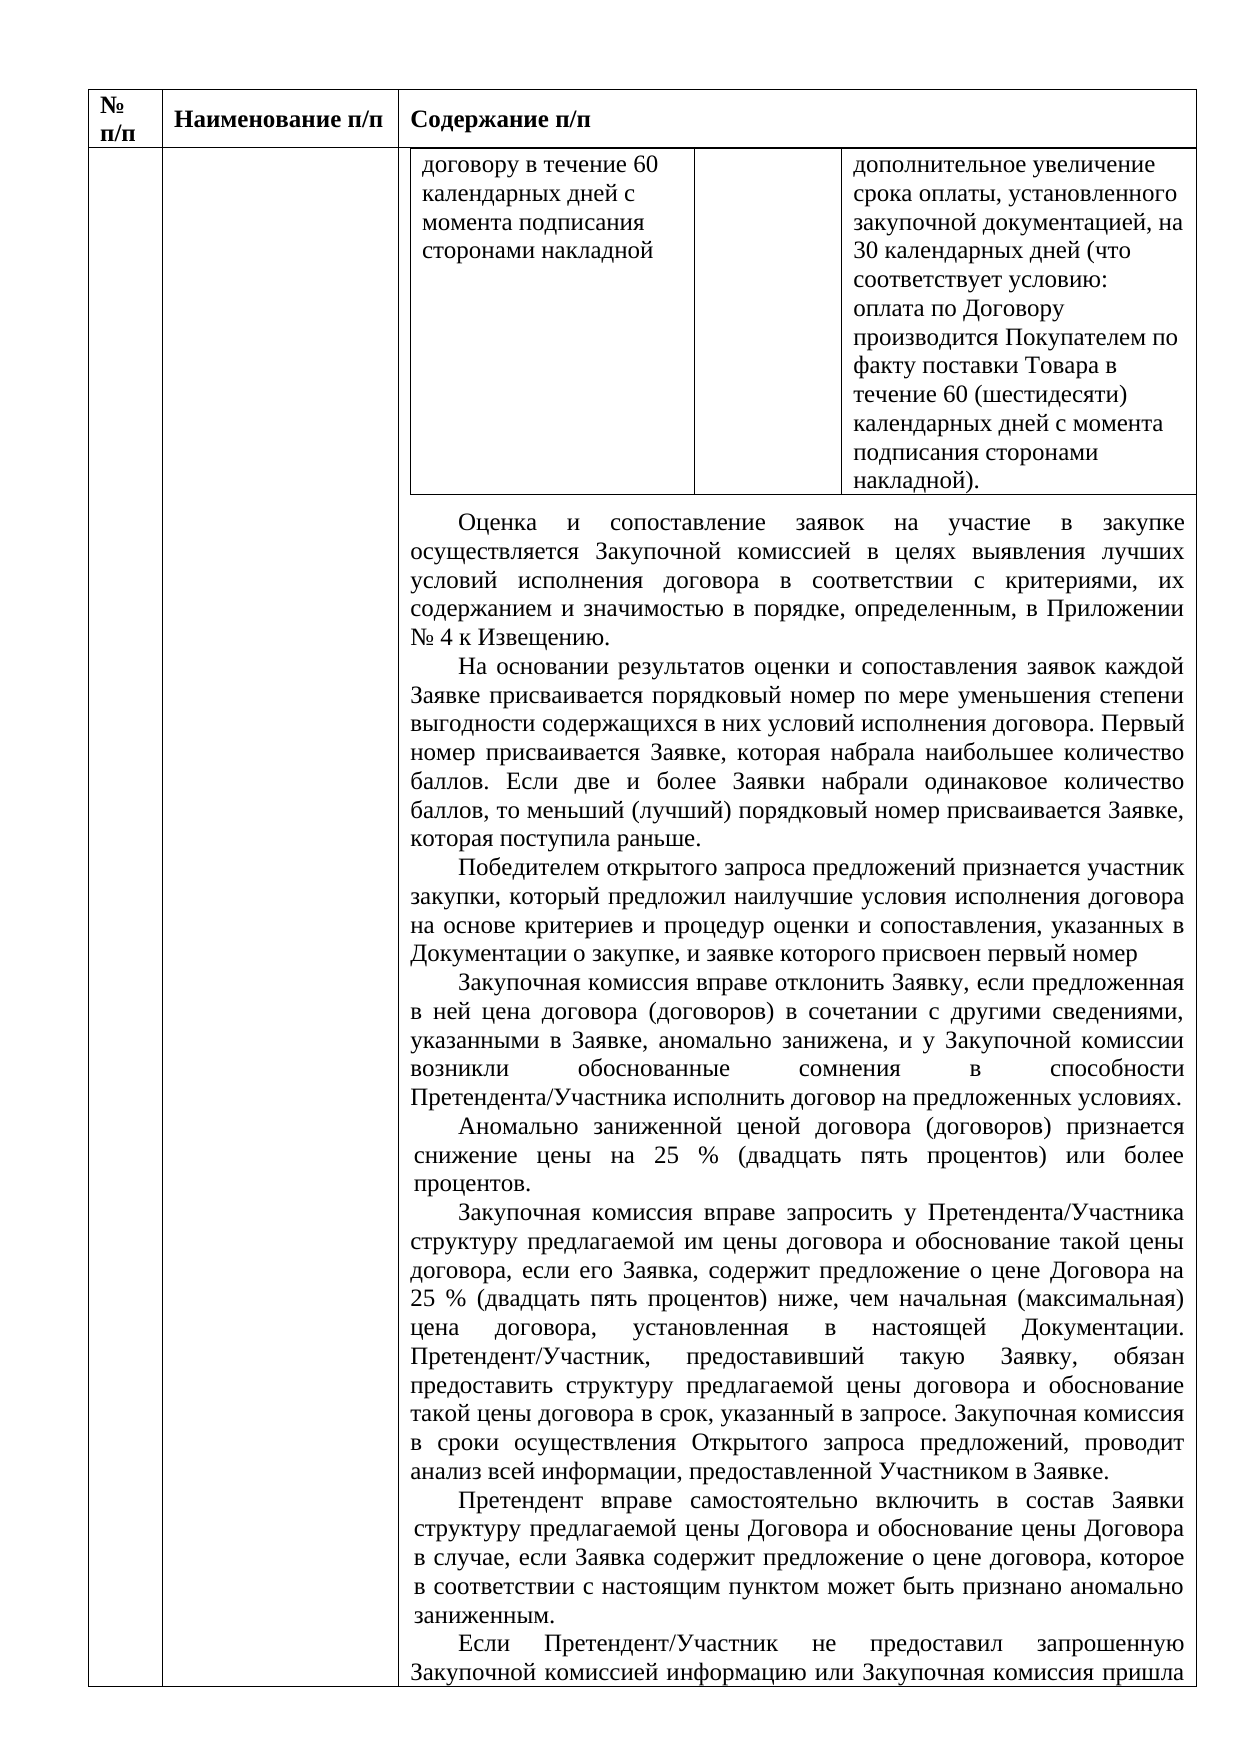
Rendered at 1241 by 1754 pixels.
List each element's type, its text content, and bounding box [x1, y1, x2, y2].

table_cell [399, 148, 1196, 1686]
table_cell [163, 148, 398, 1686]
table_cell [89, 148, 162, 1686]
table_header Наименование п/п [163, 90, 398, 147]
table_header Содержание п/п [399, 90, 1196, 147]
table_header № п/п [89, 90, 162, 147]
